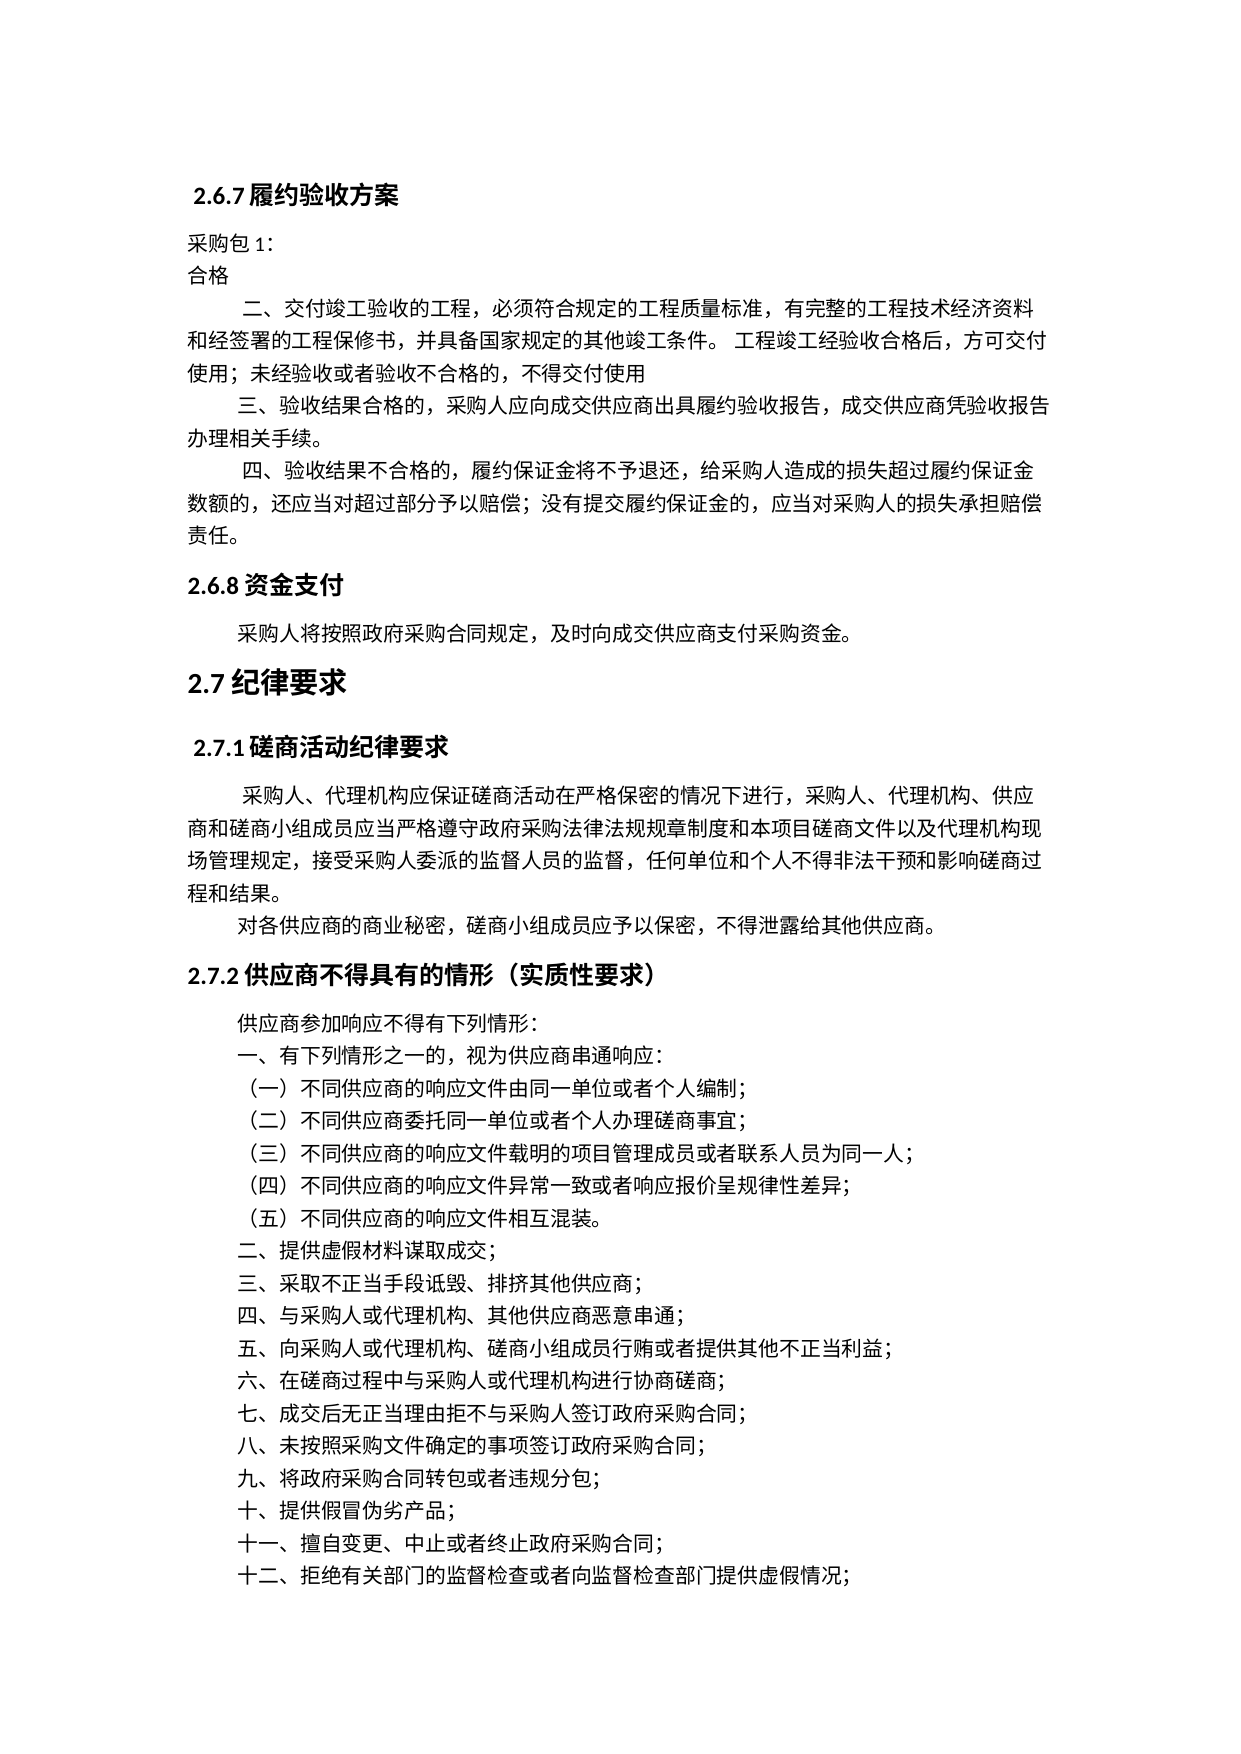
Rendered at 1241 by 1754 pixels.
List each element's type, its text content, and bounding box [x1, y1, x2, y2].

text 九、将政府采购合同转包或者违规分包； [187, 1462, 1053, 1494]
text 一、有下列情形之一的，视为供应商串通响应： [187, 1039, 1053, 1072]
text 2.7.2供应商不得具有的情形（实质性要求） [187, 942, 1053, 1007]
text 对各供应商的商业秘密，磋商小组成员应予以保密，不得泄露给其他供应商。 [187, 909, 1053, 942]
text 十一、擅自变更、中止或者终止政府采购合同； [187, 1527, 1053, 1559]
text 二、交付竣工验收的工程，必须符合规定的工程质量标准，有完整的工程技术经济资料和经签署的工程保修书，并具备国家规定的其他竣工条件。 工程竣工经验收合格后，方可交付使用；未经验收或者验收不合格的，不得交付使用 [187, 292, 1053, 389]
text （二）不同供应商委托同一单位或者个人办理磋商事宜； [187, 1104, 1053, 1137]
text 二、提供虚假材料谋取成交； [187, 1234, 1053, 1267]
text 四、验收结果不合格的，履约保证金将不予退还，给采购人造成的损失超过履约保证金数额的，还应当对超过部分予以赔偿；没有提交履约保证金的，应当对采购人的损失承担赔偿责任。 [187, 454, 1053, 552]
text 采购人、代理机构应保证磋商活动在严格保密的情况下进行，采购人、代理机构、供应商和磋商小组成员应当严格遵守政府采购法律法规规章制度和本项目磋商文件以及代理机构现场管理规定，接受采购人委派的监督人员的监督，任何单位和个人不得非法干预和影响磋商过程和结果。 [187, 779, 1053, 909]
text 2.6.8资金支付 [187, 552, 1053, 617]
text 十二、拒绝有关部门的监督检查或者向监督检查部门提供虚假情况； [187, 1559, 1053, 1592]
text （三）不同供应商的响应文件载明的项目管理成员或者联系人员为同一人； [187, 1137, 1053, 1169]
text 2.6.7履约验收方案 [187, 162, 1053, 227]
text 采购人将按照政府采购合同规定，及时向成交供应商支付采购资金。 [187, 617, 1053, 649]
text 供应商参加响应不得有下列情形： [187, 1007, 1053, 1039]
text 八、未按照采购文件确定的事项签订政府采购合同； [187, 1429, 1053, 1462]
text 采购包1： [187, 227, 1053, 259]
text （四）不同供应商的响应文件异常一致或者响应报价呈规律性差异； [187, 1169, 1053, 1202]
text 四、与采购人或代理机构、其他供应商恶意串通； [187, 1299, 1053, 1332]
text 十、提供假冒伪劣产品； [187, 1494, 1053, 1527]
text 六、在磋商过程中与采购人或代理机构进行协商磋商； [187, 1364, 1053, 1397]
text 五、向采购人或代理机构、磋商小组成员行贿或者提供其他不正当利益； [187, 1332, 1053, 1364]
text 合格 [187, 259, 1053, 292]
text （五）不同供应商的响应文件相互混装。 [187, 1202, 1053, 1234]
text 七、成交后无正当理由拒不与采购人签订政府采购合同； [187, 1397, 1053, 1429]
text 三、采取不正当手段诋毁、排挤其他供应商； [187, 1267, 1053, 1299]
text （一）不同供应商的响应文件由同一单位或者个人编制； [187, 1072, 1053, 1104]
text 三、验收结果合格的，采购人应向成交供应商出具履约验收报告，成交供应商凭验收报告办理相关手续。 [187, 389, 1053, 454]
text 2.7.1磋商活动纪律要求 [187, 714, 1053, 779]
text 2.7纪律要求 [187, 649, 1053, 714]
